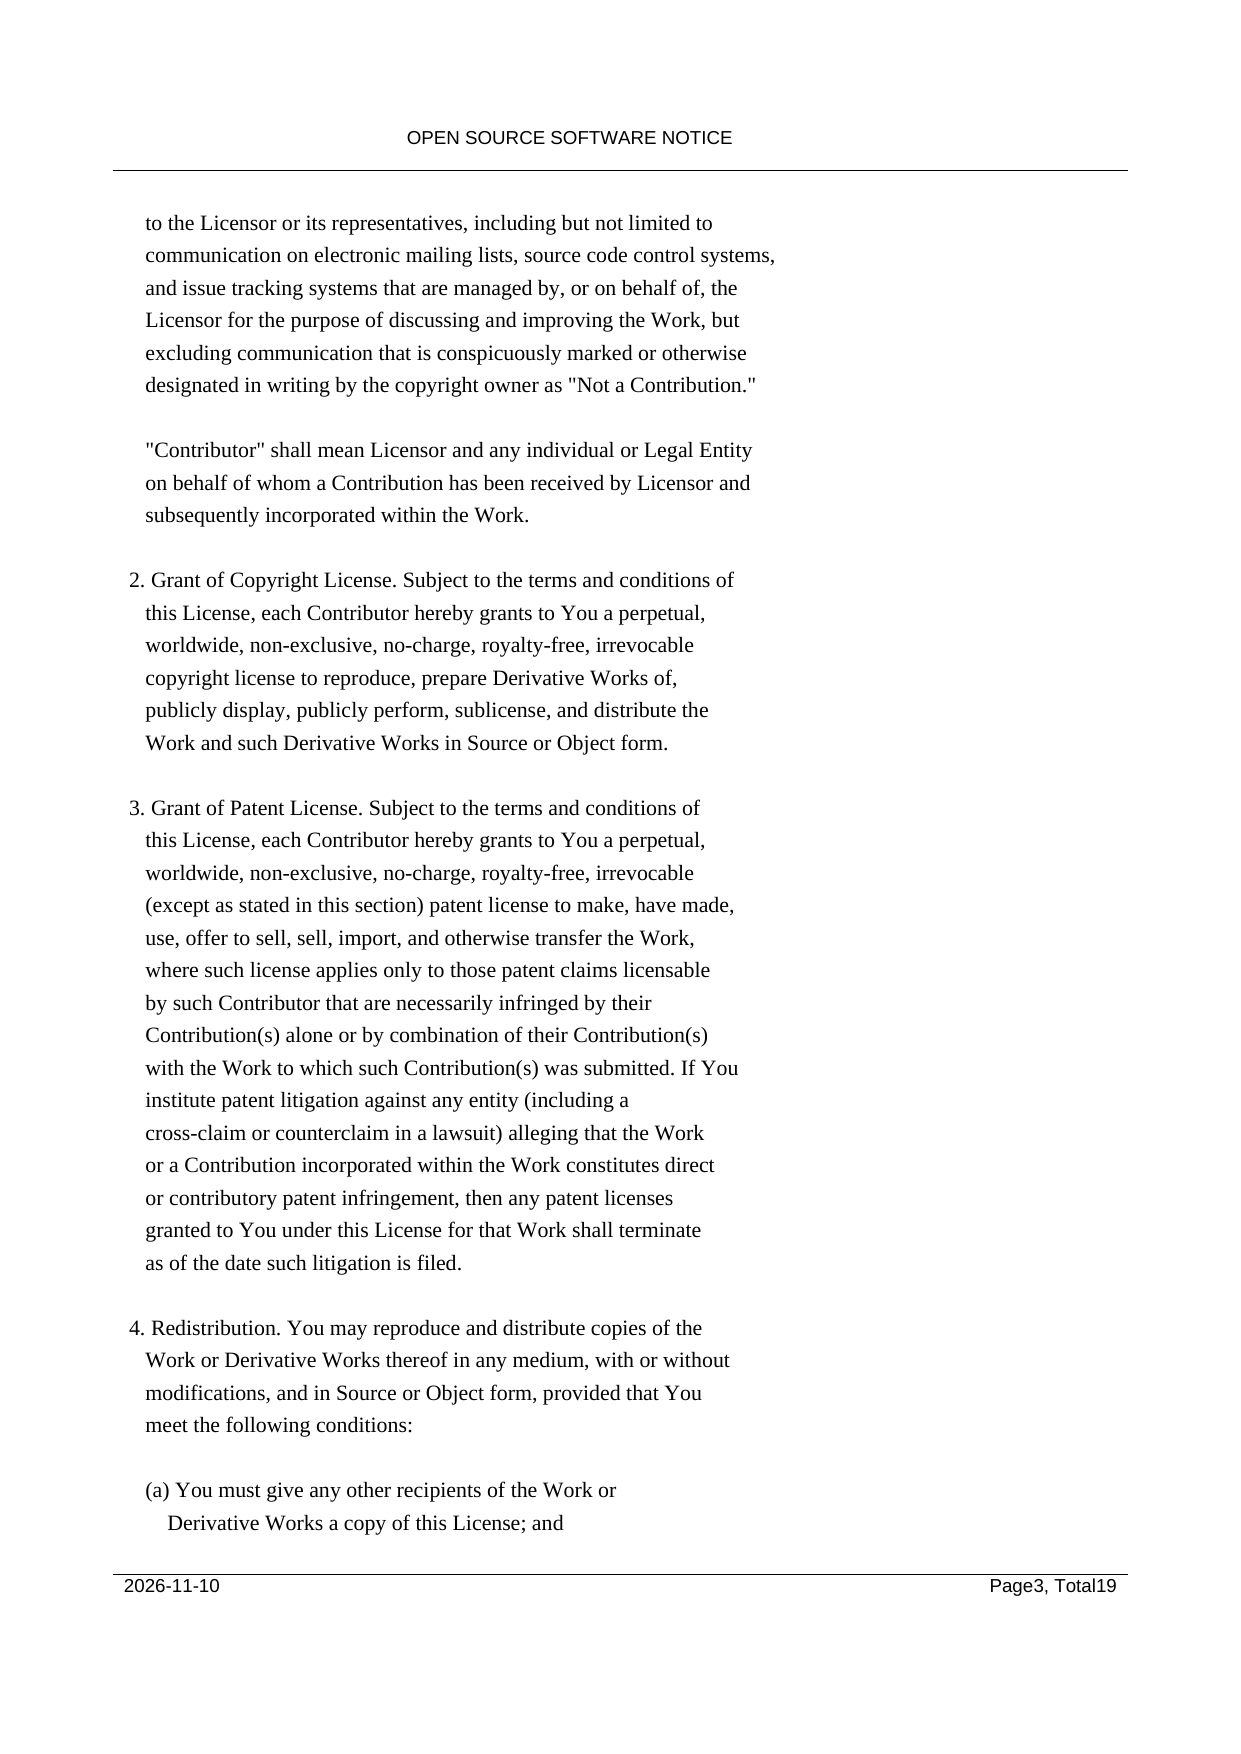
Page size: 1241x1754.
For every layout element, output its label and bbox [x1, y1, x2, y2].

text [112, 206, 1128, 1539]
